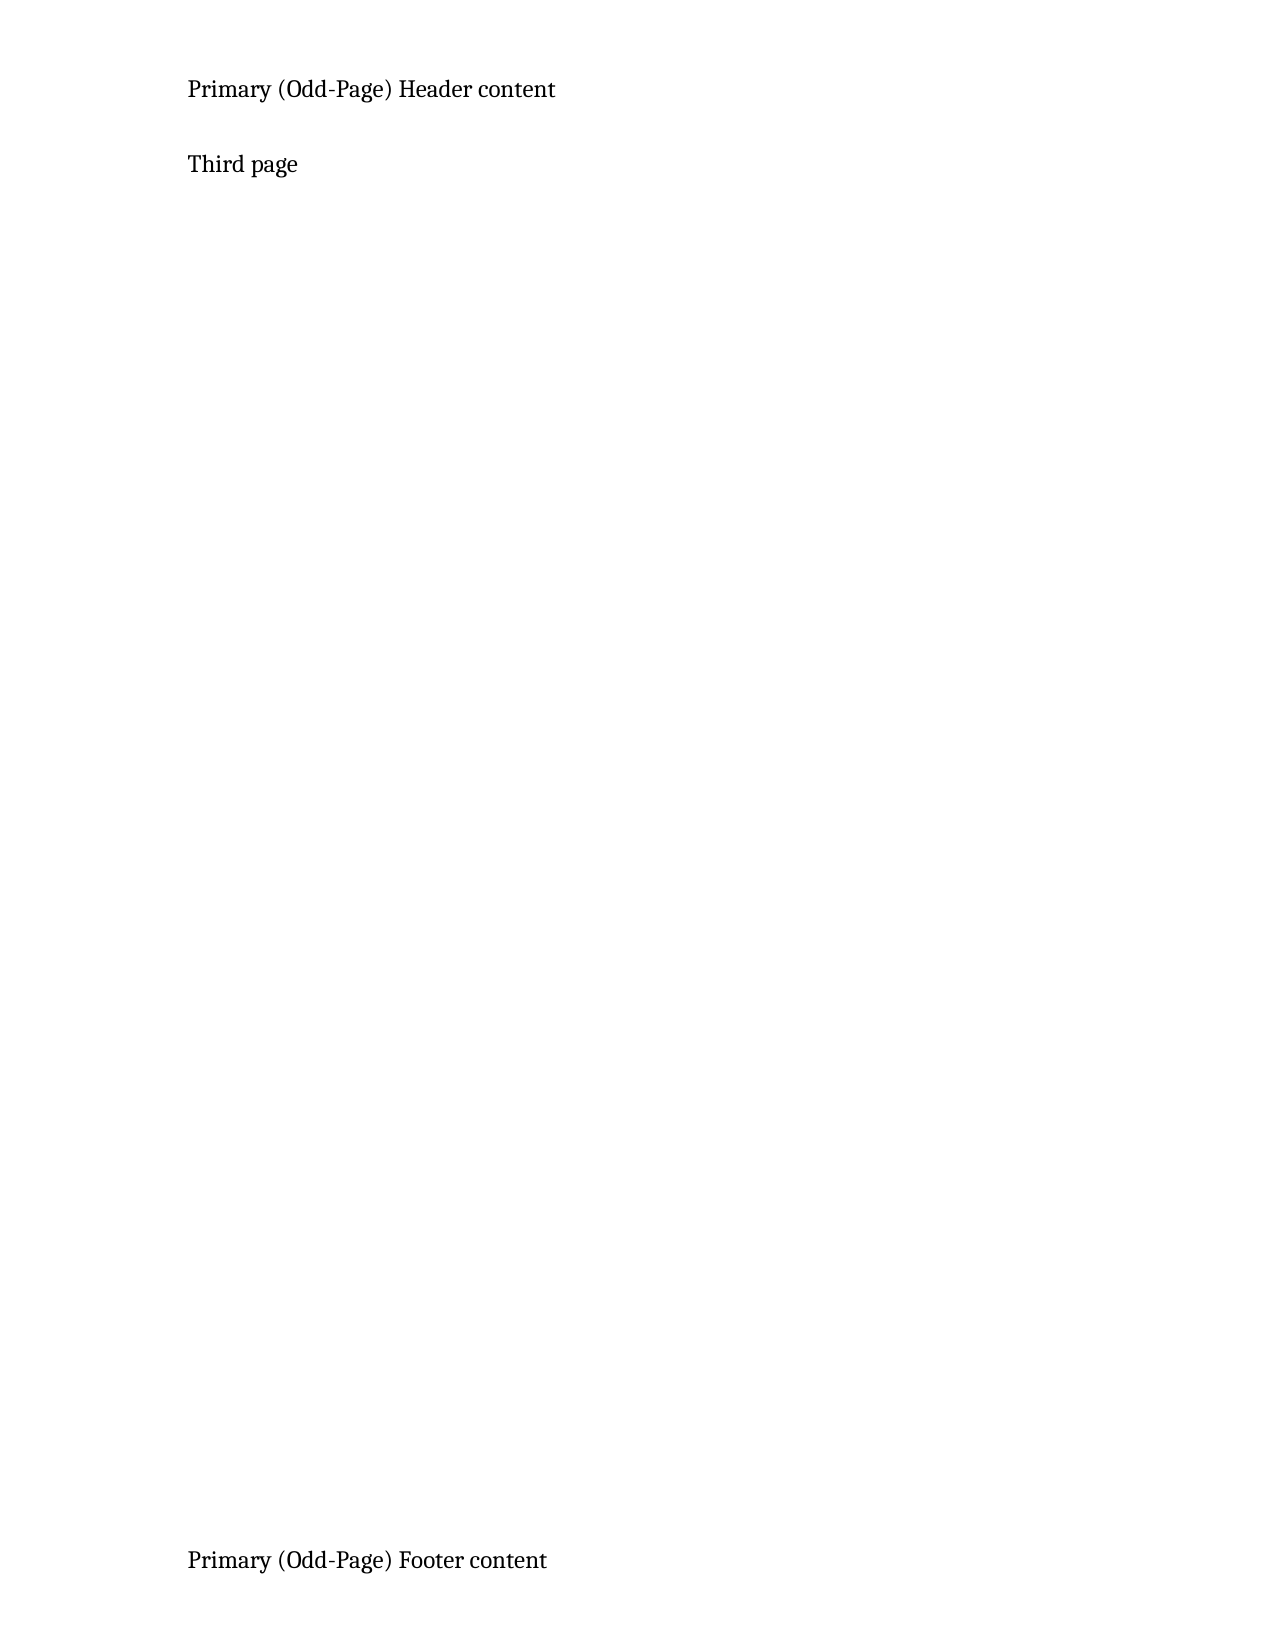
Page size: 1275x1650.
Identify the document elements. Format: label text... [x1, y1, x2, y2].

text Third page [187, 150, 1087, 179]
